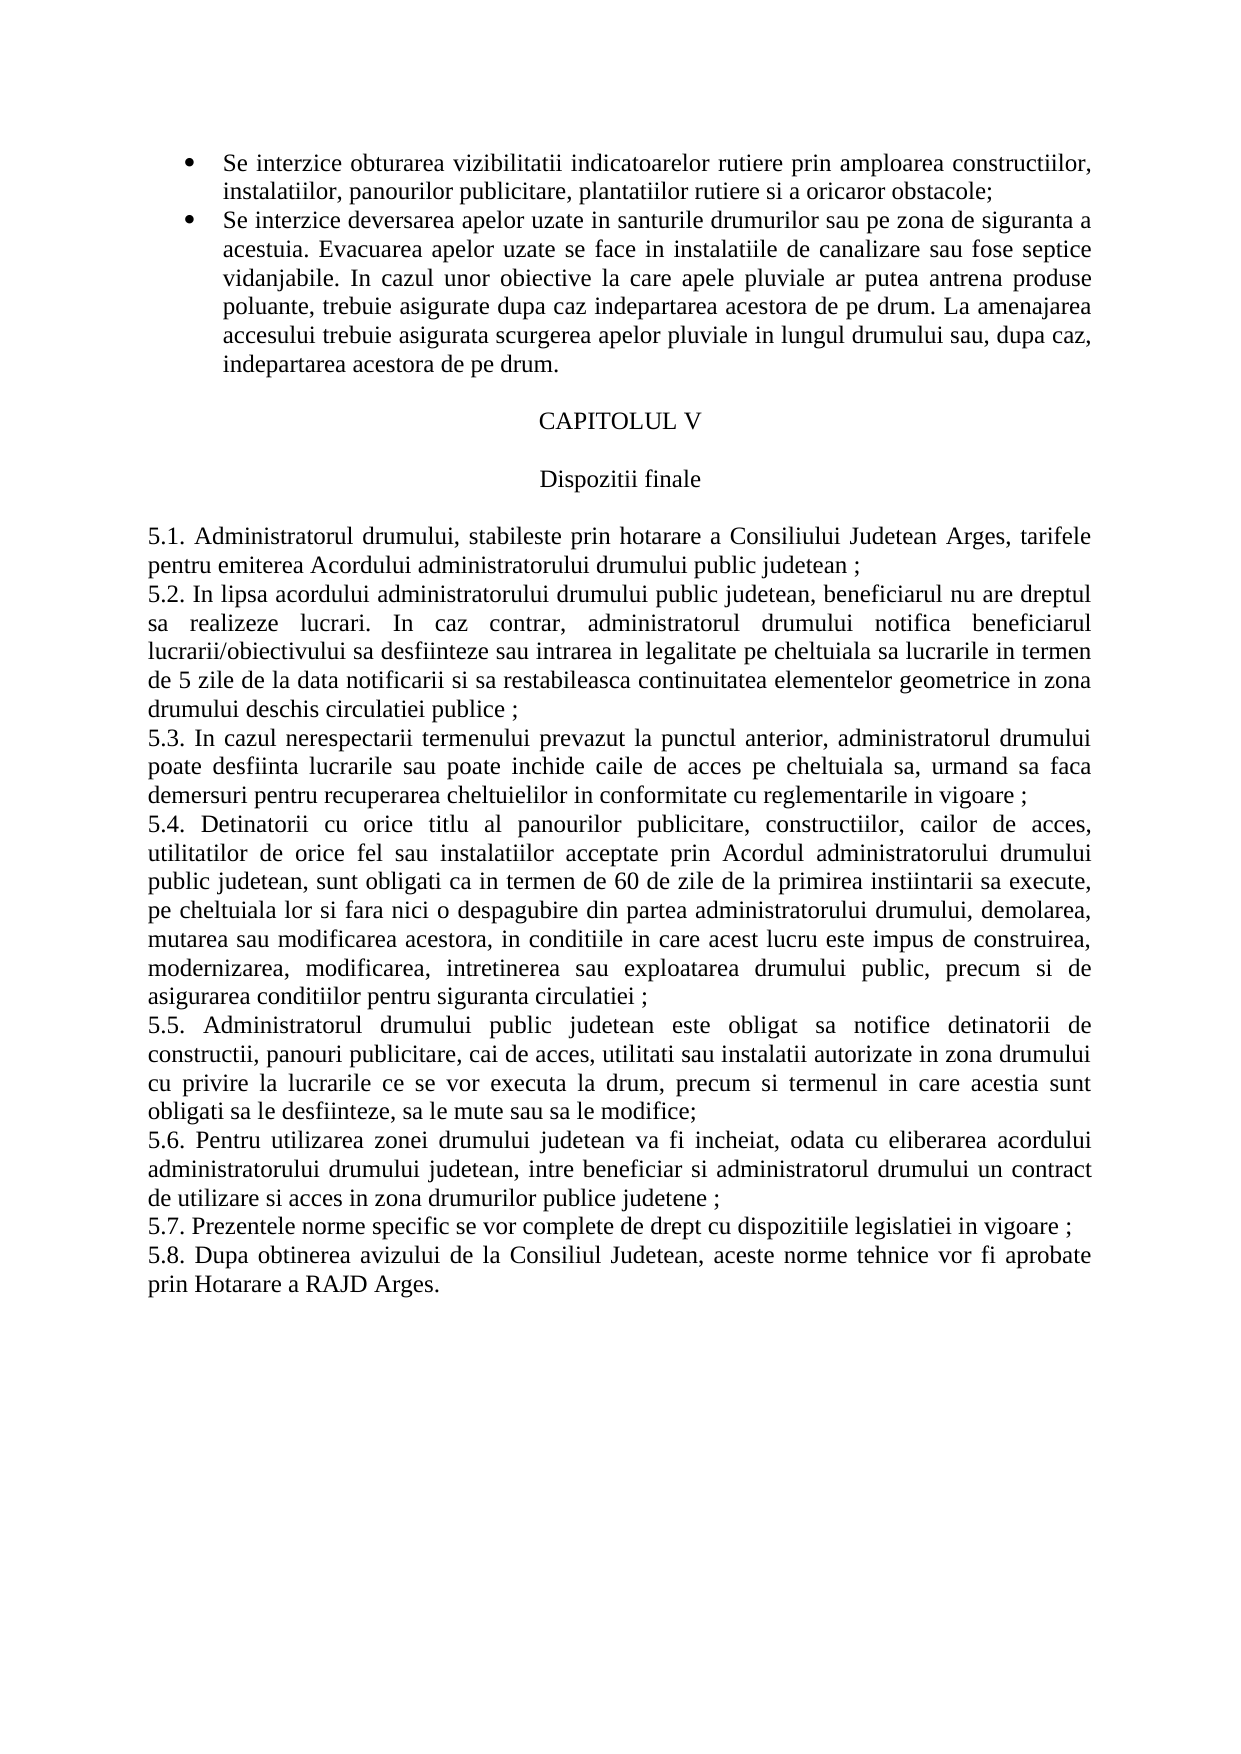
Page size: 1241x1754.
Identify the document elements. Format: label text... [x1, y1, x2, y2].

text CAPITOLUL V [148, 406, 1093, 435]
text 5.8. Dupa obtinerea avizului de la Consiliul Judetean, aceste norme tehnice vor fi aprobate prin Hotarare a RAJD Arges. [148, 1240, 1093, 1298]
text 5.3. In cazul nerespectarii termenului prevazut la punctul anterior, administratorul drumului poate desfiinta lucrarile sau poate inchide caile de acces pe cheltuiala sa, urmand sa faca demersuri pentru recuperarea cheltuielilor in conformitate cu reglementarile in vigoare ; [148, 723, 1093, 809]
text Dispozitii finale [148, 464, 1093, 493]
text 5.2. In lipsa acordului administratorului drumului public judetean, beneficiarul nu are dreptul sa realizeze lucrari. In caz contrar, administratorul drumului notifica beneficiarul lucrarii/obiectivului sa desfiinteze sau intrarea in legalitate pe cheltuiala sa lucrarile in termen de 5 zile de la data notificarii si sa restabileasca continuitatea elementelor geometrice in zona drumului deschis circulatiei publice ; [148, 579, 1093, 723]
text 5.6. Pentru utilizarea zonei drumului judetean va fi incheiat, odata cu eliberarea acordului administratorului drumului judetean, intre beneficiar si administratorul drumului un contract de utilizare si acces in zona drumurilor publice judetene ; [148, 1125, 1093, 1211]
text 5.4. Detinatorii cu orice titlu al panourilor publicitare, constructiilor, cailor de acces, utilitatilor de orice fel sau instalatiilor acceptate prin Acordul administratorului drumului public judetean, sunt obligati ca in termen de 60 de zile de la primirea instiintarii sa execute, pe cheltuiala lor si fara nici o despagubire din partea administratorului drumului, demolarea, mutarea sau modificarea acestora, in conditiile in care acest lucru este impus de construirea, modernizarea, modificarea, intretinerea sau exploatarea drumului public, precum si de asigurarea conditiilor pentru siguranta circulatiei ; [148, 809, 1093, 1010]
text 5.5. Administratorul drumului public judetean este obligat sa notifice detinatorii de constructii, panouri publicitare, cai de acces, utilitati sau instalatii autorizate in zona drumului cu privire la lucrarile ce se vor executa la drum, precum si termenul in care acestia sunt obligati sa le desfiinteze, sa le mute sau sa le modifice; [148, 1010, 1093, 1125]
list Se interzice obturarea vizibilitatii indicatoarelor rutiere prin amploarea constructiilor, instalatiilor, panourilor publicitare, plantatiilor rutiere si a oricaror obstacole; [185, 148, 1093, 205]
text 5.7. Prezentele norme specific se vor complete de drept cu dispozitiile legislatiei in vigoare ; [148, 1211, 1093, 1240]
list Se interzice deversarea apelor uzate in santurile drumurilor sau pe zona de siguranta a acestuia. Evacuarea apelor uzate se face in instalatiile de canalizare sau fose septice vidanjabile. In cazul unor obiective la care apele pluviale ar putea antrena produse poluante, trebuie asigurate dupa caz indepartarea acestora de pe drum. La amenajarea accesului trebuie asigurata scurgerea apelor pluviale in lungul drumului sau, dupa caz, indepartarea acestora de pe drum. [185, 205, 1093, 378]
text 5.1. Administratorul drumului, stabileste prin hotarare a Consiliului Judetean Arges, tarifele pentru emiterea Acordului administratorului drumului public judetean ; [148, 521, 1093, 579]
